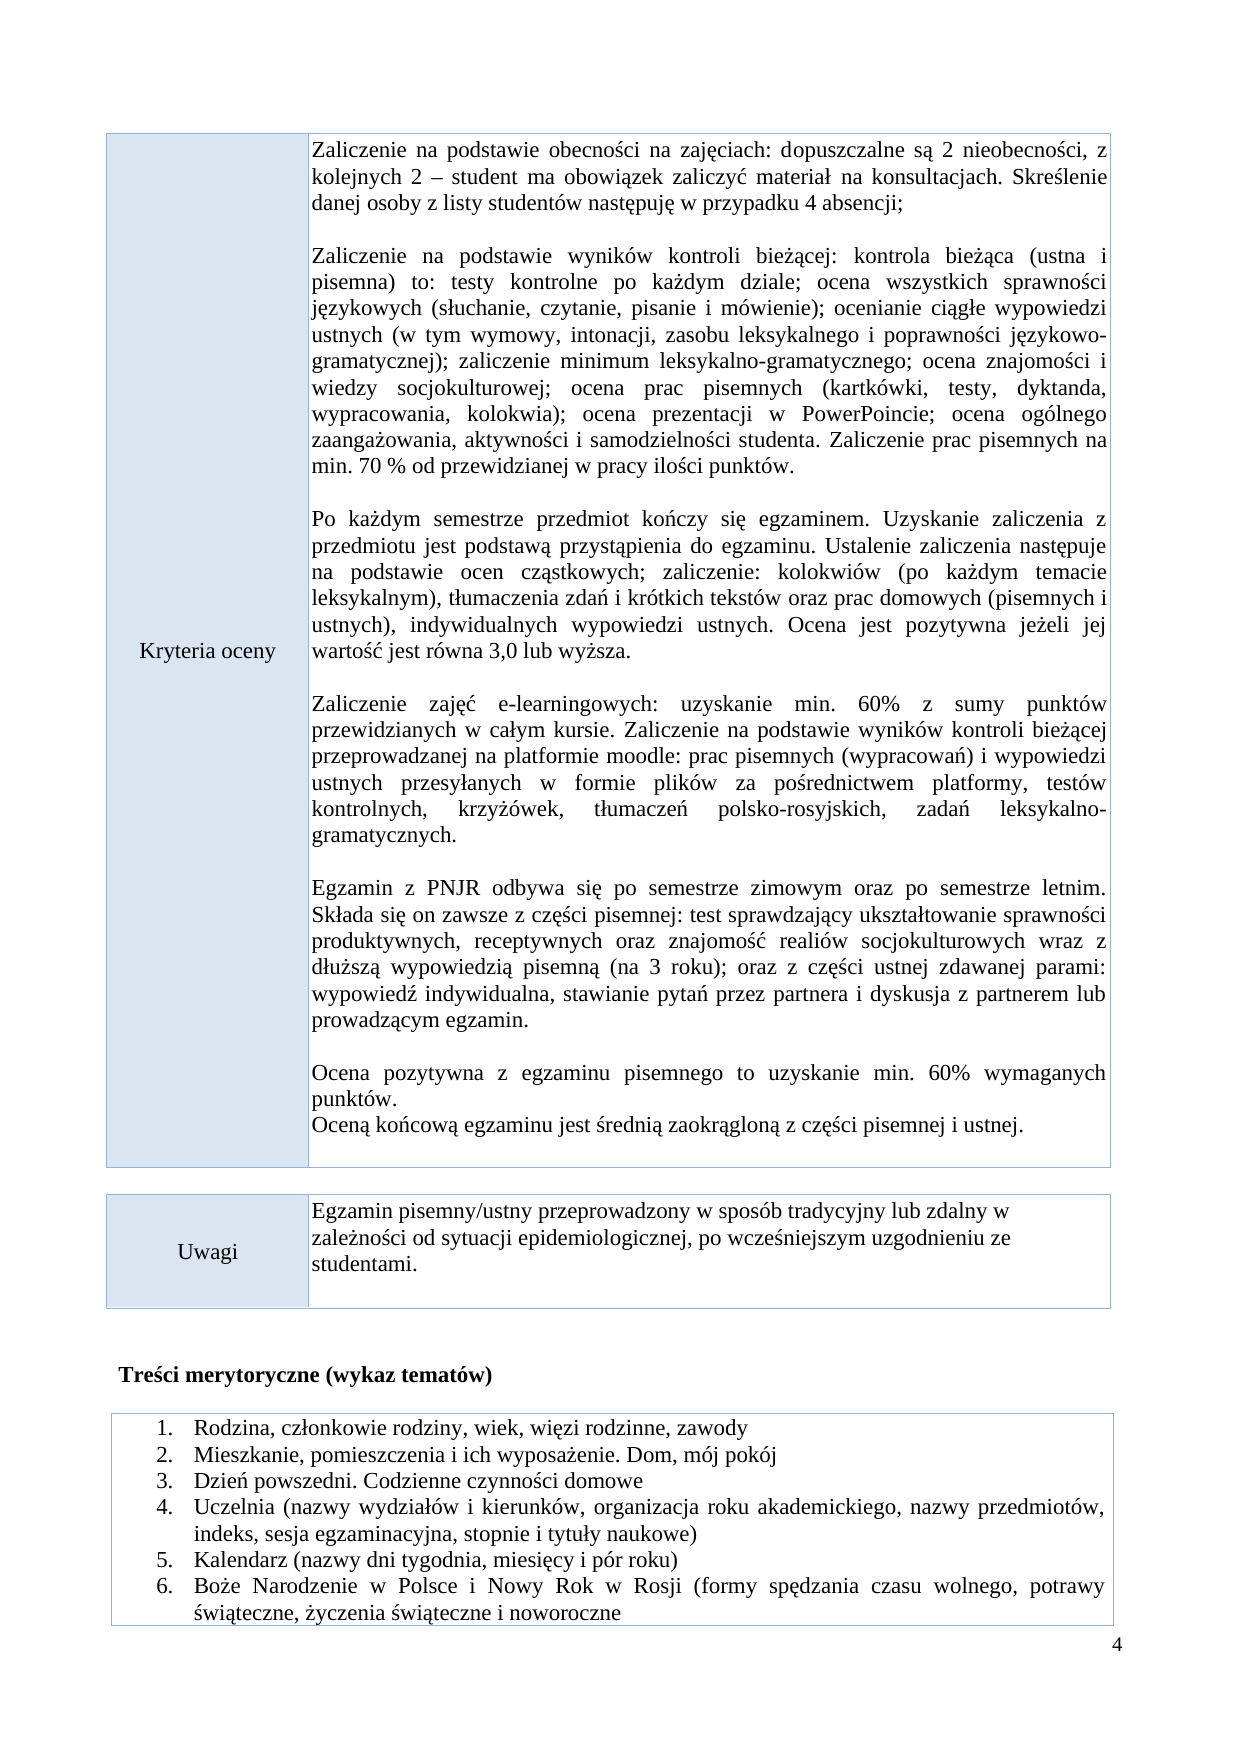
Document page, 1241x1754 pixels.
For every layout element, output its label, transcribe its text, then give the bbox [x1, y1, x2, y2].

table_header Zaliczenie na podstawie obecności na zajęciach: dopuszczalne są 2 nieobecności, z kolejnych 2 – student ma obowiązek zaliczyć materiał na konsultacjach. Skreślenie danej osoby z listy studentów następuję w przypadku 4 absencji; Zaliczenie na podstawie wyników kontroli bieżącej: kontrola bieżąca (ustna i pisemna) to: testy kontrolne po każdym dziale; ocena wszystkich sprawności językowych (słuchanie, czytanie, pisanie i mówienie); ocenianie ciągłe wypowiedzi ustnych (w tym wymowy, intonacji, zasobu leksykalnego i poprawności językowo-gramatycznej); zaliczenie minimum leksykalno-gramatycznego; ocena znajomości i wiedzy socjokulturowej; ocena prac pisemnych (kartkówki, testy, dyktanda, wypracowania, kolokwia); ocena prezentacji w PowerPoincie; ocena ogólnego zaangażowania, aktywności i samodzielności studenta. Zaliczenie prac pisemnych na min. 70 % od przewidzianej w pracy ilości punktów. Po każdym semestrze przedmiot kończy się egzaminem. Uzyskanie zaliczenia z przedmiotu jest podstawą przystąpienia do egzaminu. Ustalenie zaliczenia następuje na podstawie ocen cząstkowych; zaliczenie: kolokwiów (po każdym temacie leksykalnym), tłumaczenia zdań i krótkich tekstów oraz prac domowych (pisemnych i ustnych), indywidualnych wypowiedzi ustnych. Ocena jest pozytywna jeżeli jej wartość jest równa 3,0 lub wyższa. Zaliczenie zajęć e-learningowych: uzyskanie min. 60% z sumy punktów przewidzianych w całym kursie. Zaliczenie na podstawie wyników kontroli bieżącej przeprowadzanej na platformie moodle: prac pisemnych (wypracowań) i wypowiedzi ustnych przesyłanych w formie plików za pośrednictwem platformy, testów kontrolnych, krzyżówek, tłumaczeń polsko-rosyjskich, zadań leksykalno-gramatycznych. Egzamin z PNJR odbywa się po semestrze zimowym oraz po semestrze letnim. Składa się on zawsze z części pisemnej: test sprawdzający ukształtowanie sprawności produktywnych, receptywnych oraz znajomość realiów socjokulturowych wraz z dłuższą wypowiedzią pisemną (na 3 roku); oraz z części ustnej zdawanej parami: wypowiedź indywidualna, stawianie pytań przez partnera i dyskusja z partnerem lub prowadzącym egzamin. Ocena pozytywna z egzaminu pisemnego to uzyskanie min. 60% wymaganych punktów. Oceną końcową egzaminu jest średnią zaokrągloną z części pisemnej i ustnej. [309, 134, 1110, 1167]
text Treści merytoryczne (wykaz tematów) [118, 1361, 1122, 1387]
table_header Uwagi [107, 1195, 308, 1307]
table_header Egzamin pisemny/ustny przeprowadzony w sposób tradycyjny lub zdalny w zależności od sytuacji epidemiologicznej, po wcześniejszym uzgodnieniu ze studentami. [309, 1195, 1110, 1307]
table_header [112, 1414, 1113, 1625]
table_header Kryteria oceny [107, 134, 308, 1167]
